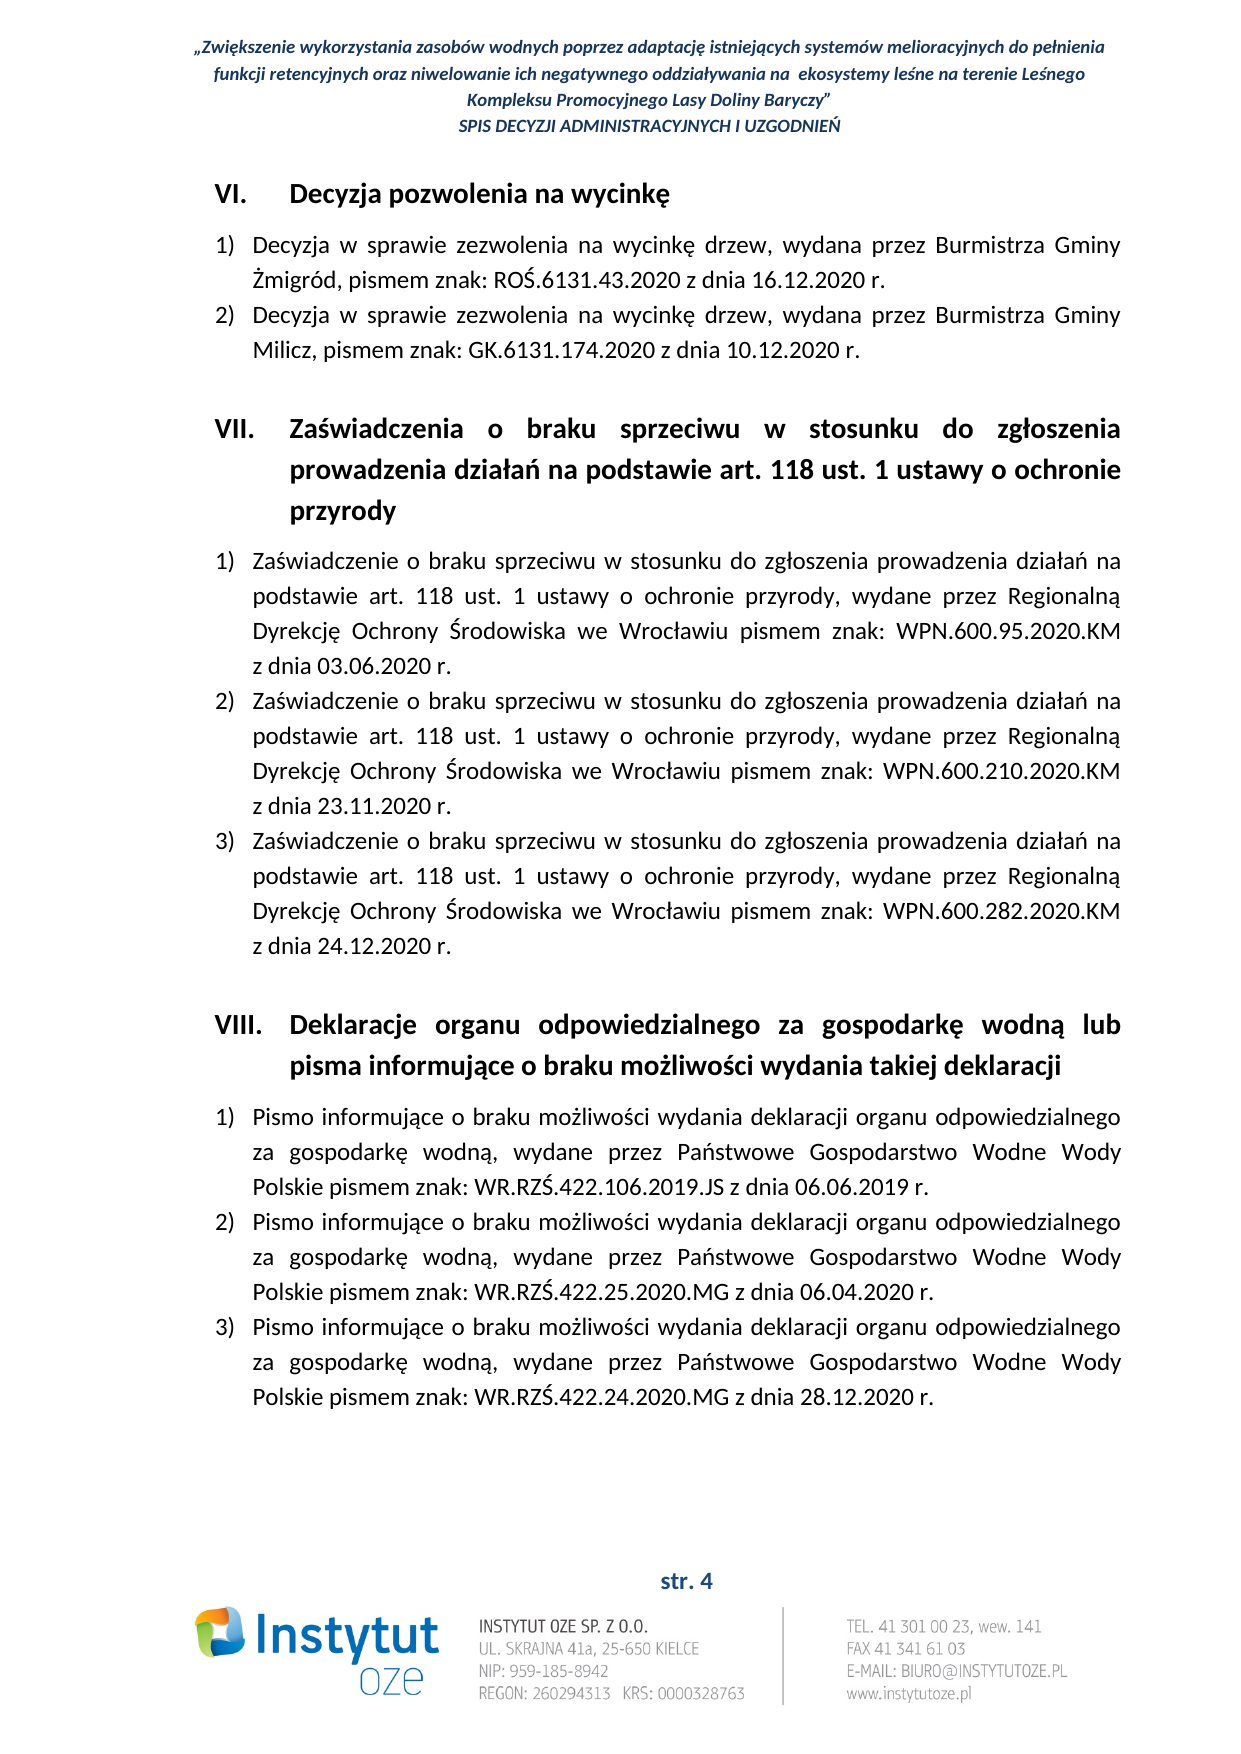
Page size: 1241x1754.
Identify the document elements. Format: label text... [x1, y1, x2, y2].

picture [192, 1600, 1108, 1715]
list Deklaracje organu odpowiedzialnego za gospodarkę wodną lub pisma informujące o braku możliwości wydania takiej deklaracji [214, 1006, 1122, 1083]
list Zaświadczenia o braku sprzeciwu w stosunku do zgłoszenia prowadzenia działań na podstawie art. 118 ust. 1 ustawy o ochronie przyrody [214, 410, 1122, 527]
list Pismo informujące o braku możliwości wydania deklaracji organu odpowiedzialnego za gospodarkę wodną, wydane przez Państwowe Gospodarstwo Wodne Wody Polskie pismem znak: WR.RZŚ.422.25.2020.MG z dnia 06.04.2020 r. [215, 1206, 1122, 1306]
list Zaświadczenie o braku sprzeciwu w stosunku do zgłoszenia prowadzenia działań na podstawie art. 118 ust. 1 ustawy o ochronie przyrody, wydane przez Regionalną Dyrekcję Ochrony Środowiska we Wrocławiu pismem znak: WPN.600.95.2020.KM z dnia 03.06.2020 r. [215, 545, 1122, 681]
list Decyzja w sprawie zezwolenia na wycinkę drzew, wydana przez Burmistrza Gminy Milicz, pismem znak: GK.6131.174.2020 z dnia 10.12.2020 r. [215, 299, 1122, 364]
list Pismo informujące o braku możliwości wydania deklaracji organu odpowiedzialnego za gospodarkę wodną, wydane przez Państwowe Gospodarstwo Wodne Wody Polskie pismem znak: WR.RZŚ.422.24.2020.MG z dnia 28.12.2020 r. [215, 1311, 1122, 1411]
list Zaświadczenie o braku sprzeciwu w stosunku do zgłoszenia prowadzenia działań na podstawie art. 118 ust. 1 ustawy o ochronie przyrody, wydane przez Regionalną Dyrekcję Ochrony Środowiska we Wrocławiu pismem znak: WPN.600.282.2020.KM z dnia 24.12.2020 r. [215, 825, 1122, 961]
list Pismo informujące o braku możliwości wydania deklaracji organu odpowiedzialnego za gospodarkę wodną, wydane przez Państwowe Gospodarstwo Wodne Wody Polskie pismem znak: WR.RZŚ.422.106.2019.JS z dnia 06.06.2019 r. [215, 1101, 1122, 1201]
list Decyzja pozwolenia na wycinkę [214, 176, 1122, 211]
list Decyzja w sprawie zezwolenia na wycinkę drzew, wydana przez Burmistrza Gminy Żmigród, pismem znak: ROŚ.6131.43.2020 z dnia 16.12.2020 r. [215, 229, 1122, 294]
list Zaświadczenie o braku sprzeciwu w stosunku do zgłoszenia prowadzenia działań na podstawie art. 118 ust. 1 ustawy o ochronie przyrody, wydane przez Regionalną Dyrekcję Ochrony Środowiska we Wrocławiu pismem znak: WPN.600.210.2020.KM z dnia 23.11.2020 r. [215, 685, 1122, 821]
